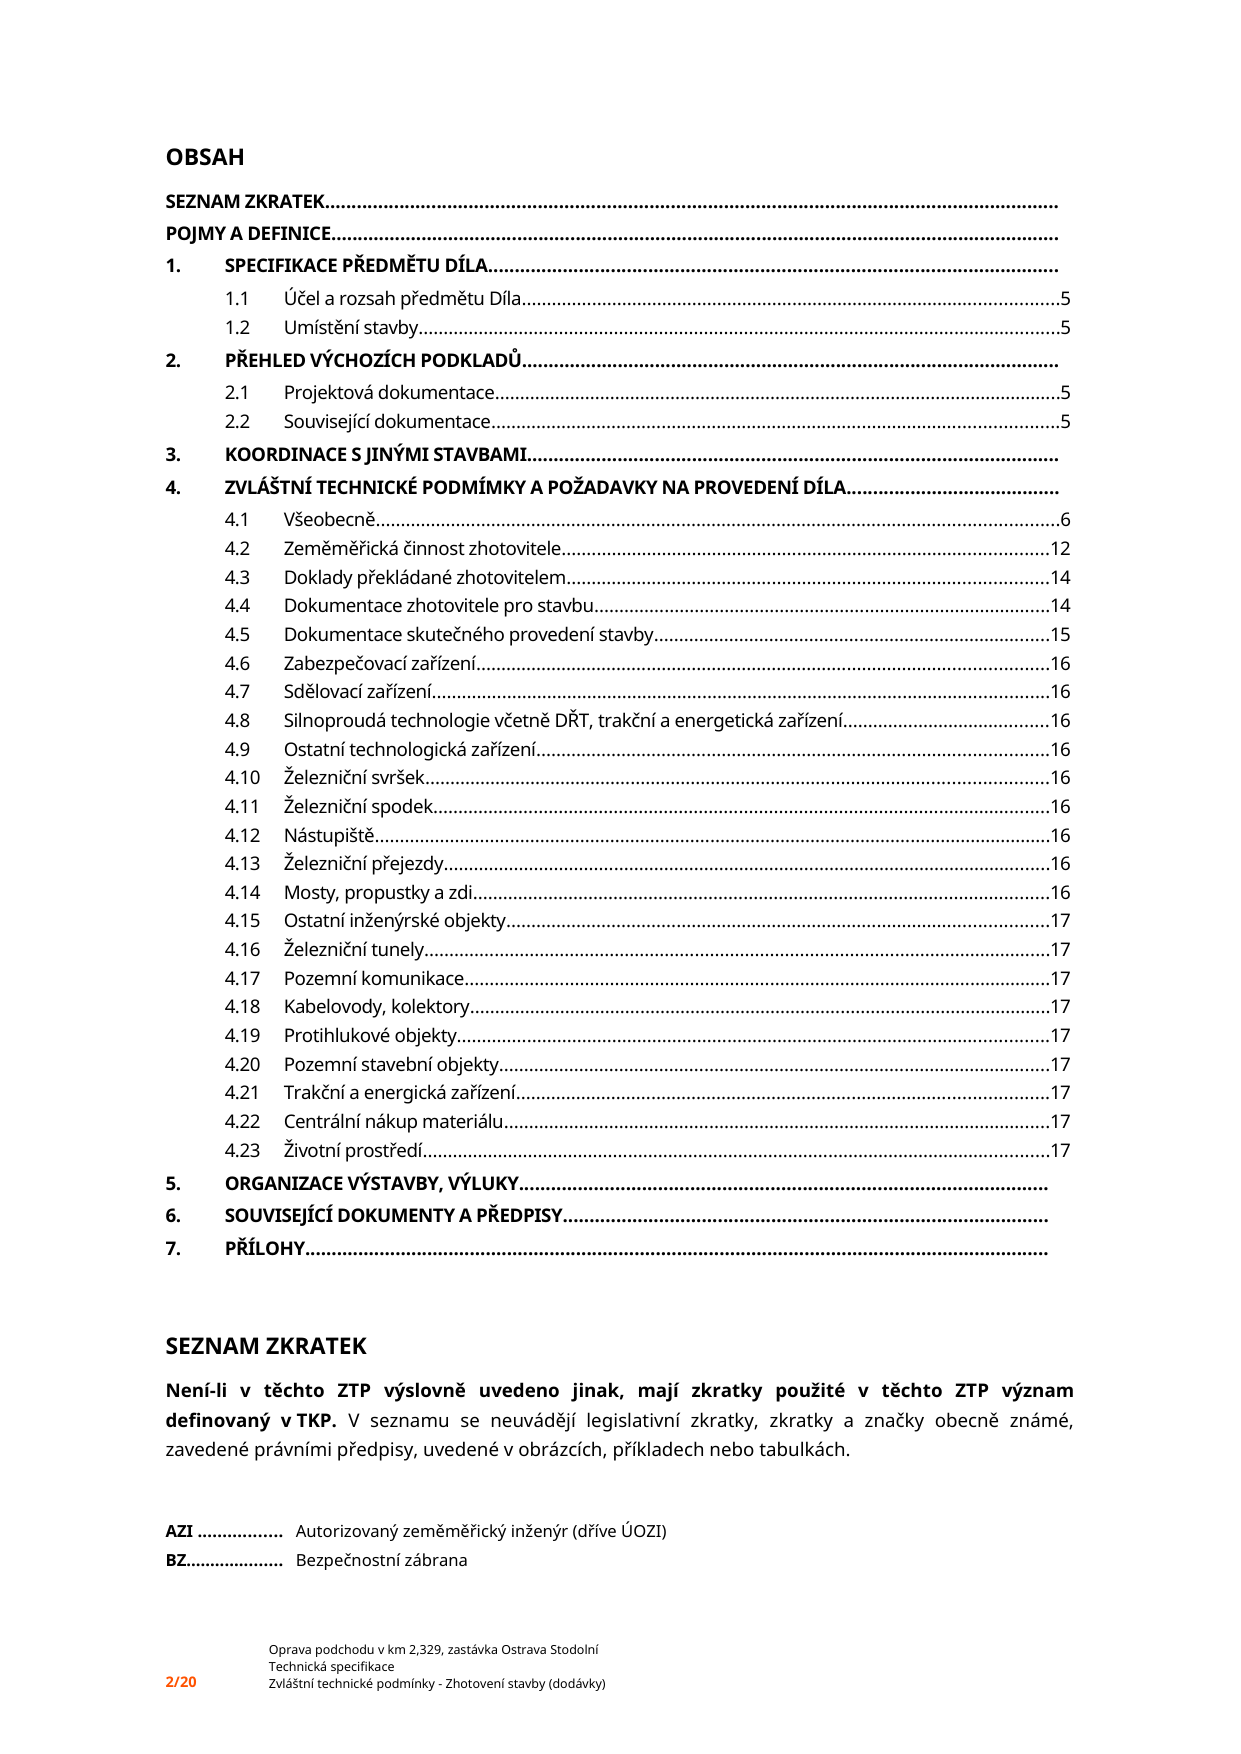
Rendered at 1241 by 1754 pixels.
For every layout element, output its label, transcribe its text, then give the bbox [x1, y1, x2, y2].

text 4.20 Pozemní stavební objekty 17 [224, 1051, 1075, 1077]
table_header Autorizovaný zeměměřický inženýr (dříve ÚOZI) [296, 1517, 1072, 1546]
text 4.6 Zabezpečovací zařízení 16 [224, 650, 1075, 676]
text 4.8 Silnoproudá technologie včetně DŘT, trakční a energetická zařízení 16 [224, 707, 1075, 733]
table_cell Bezpečnostní zábrana [296, 1546, 1072, 1574]
text 4.10 Železniční svršek 16 [224, 764, 1075, 790]
text 4.9 Ostatní technologická zařízení 16 [224, 736, 1075, 761]
table_cell BZ [165, 1546, 296, 1574]
text 4.7 Sdělovací zařízení 16 [224, 679, 1075, 704]
text 2.2 Související dokumentace 5 [224, 408, 1075, 434]
text 1.2 Umístění stavby 5 [224, 314, 1075, 339]
text 1.1 Účel a rozsah předmětu Díla 5 [224, 285, 1075, 311]
text 4.2 Zeměměřická činnost zhotovitele 12 [224, 535, 1075, 561]
text 4.13 Železniční přejezdy 16 [224, 851, 1075, 876]
table_header AZI [165, 1517, 296, 1546]
text Obsah [165, 141, 1075, 173]
text 2.1 Projektová dokumentace 5 [224, 380, 1075, 405]
text 4.15 Ostatní inženýrské objekty 17 [224, 908, 1075, 933]
text 2. PŘEHLED VÝCHOZÍCH PODKLADŮ 5 [165, 347, 1045, 372]
text 6. SOUVISEJÍCÍ DOKUMENTY A PŘEDPISY 19 [165, 1203, 1045, 1228]
text 1. SPECIFIKACE PŘEDMĚTU DÍLA 5 [165, 253, 1045, 278]
text SEZNAM ZKRATEK [165, 1330, 1075, 1361]
text 4.16 Železniční tunely 17 [224, 936, 1075, 962]
text SEZNAM ZKRATEK 2 [165, 188, 1045, 214]
text 4.18 Kabelovody, kolektory 17 [224, 994, 1075, 1019]
text 4.17 Pozemní komunikace 17 [224, 965, 1075, 991]
text 5. ORGANIZACE VÝSTAVBY, VÝLUKY 18 [165, 1170, 1045, 1195]
text 4.5 Dokumentace skutečného provedení stavby 15 [224, 621, 1075, 647]
text 4.23 Životní prostředí 17 [224, 1137, 1075, 1162]
text 4.4 Dokumentace zhotovitele pro stavbu 14 [224, 593, 1075, 618]
text 3. KOORDINACE S JINÝMI STAVBAMI 5 [165, 441, 1045, 467]
text 4.22 Centrální nákup materiálu 17 [224, 1108, 1075, 1134]
text 4.3 Doklady překládané zhotovitelem 14 [224, 564, 1075, 589]
text Není-li v těchto ZTP výslovně uvedeno jinak, mají zkratky použité v těchto ZTP význam definovaný v TKP. V seznamu se neuvádějí legislativní zkratky, zkratky a značky obecně známé, zavedené právními předpisy, uvedené v obrázcích, příkladech nebo tabulkách. [165, 1377, 1075, 1462]
text 4.12 Nástupiště 16 [224, 822, 1075, 847]
text Pojmy a definice 3 [165, 220, 1045, 246]
text 4.1 Všeobecně 6 [224, 507, 1075, 532]
text 7. PŘÍLOHY 20 [165, 1235, 1045, 1261]
text 4.14 Mosty, propustky a zdi 16 [224, 879, 1075, 905]
text 4.19 Protihlukové objekty 17 [224, 1022, 1075, 1048]
text 4.11 Železniční spodek 16 [224, 793, 1075, 819]
text 4. Zvláštní TECHNICKÉ podmímky a požadavky na PROVEDENÍ DÍLA 6 [165, 474, 1045, 499]
text 4.21 Trakční a energická zařízení 17 [224, 1080, 1075, 1105]
